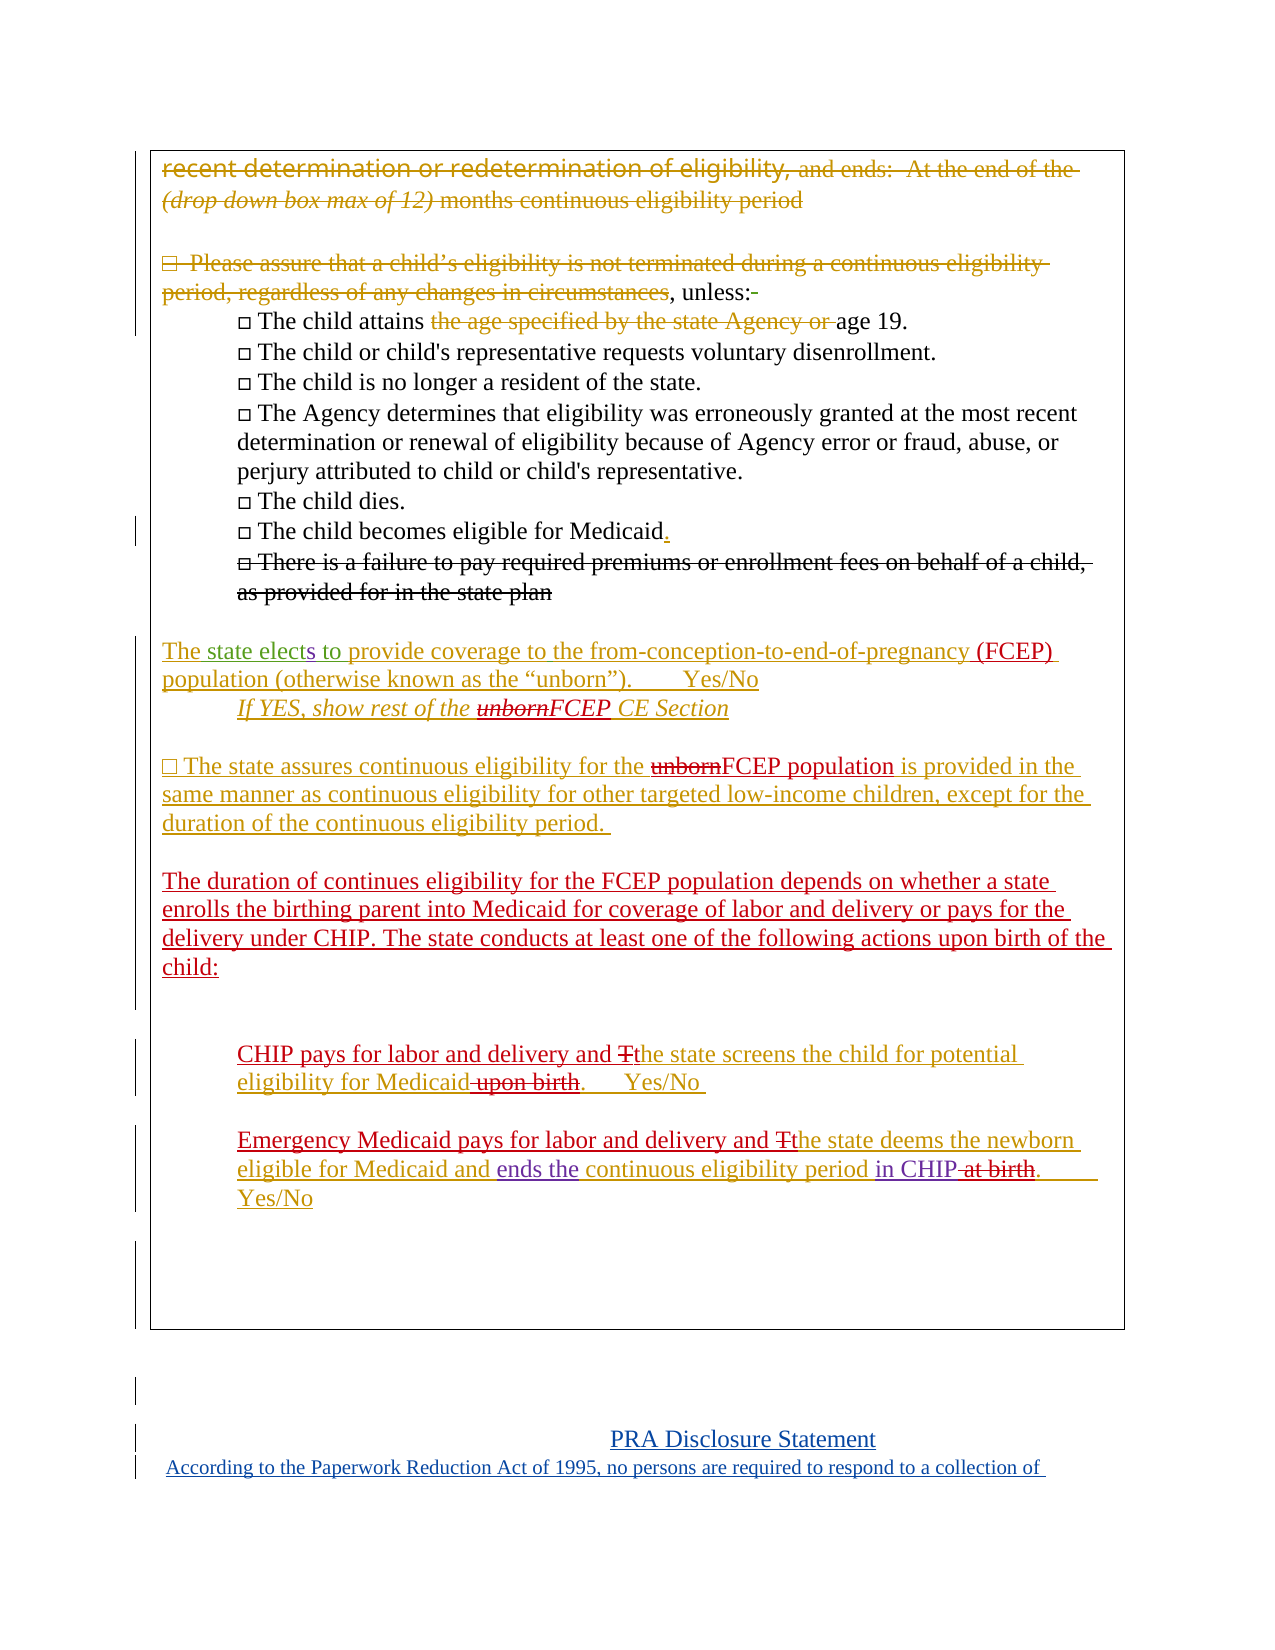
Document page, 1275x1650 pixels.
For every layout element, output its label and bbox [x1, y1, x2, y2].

table_cell [151, 151, 1124, 1329]
